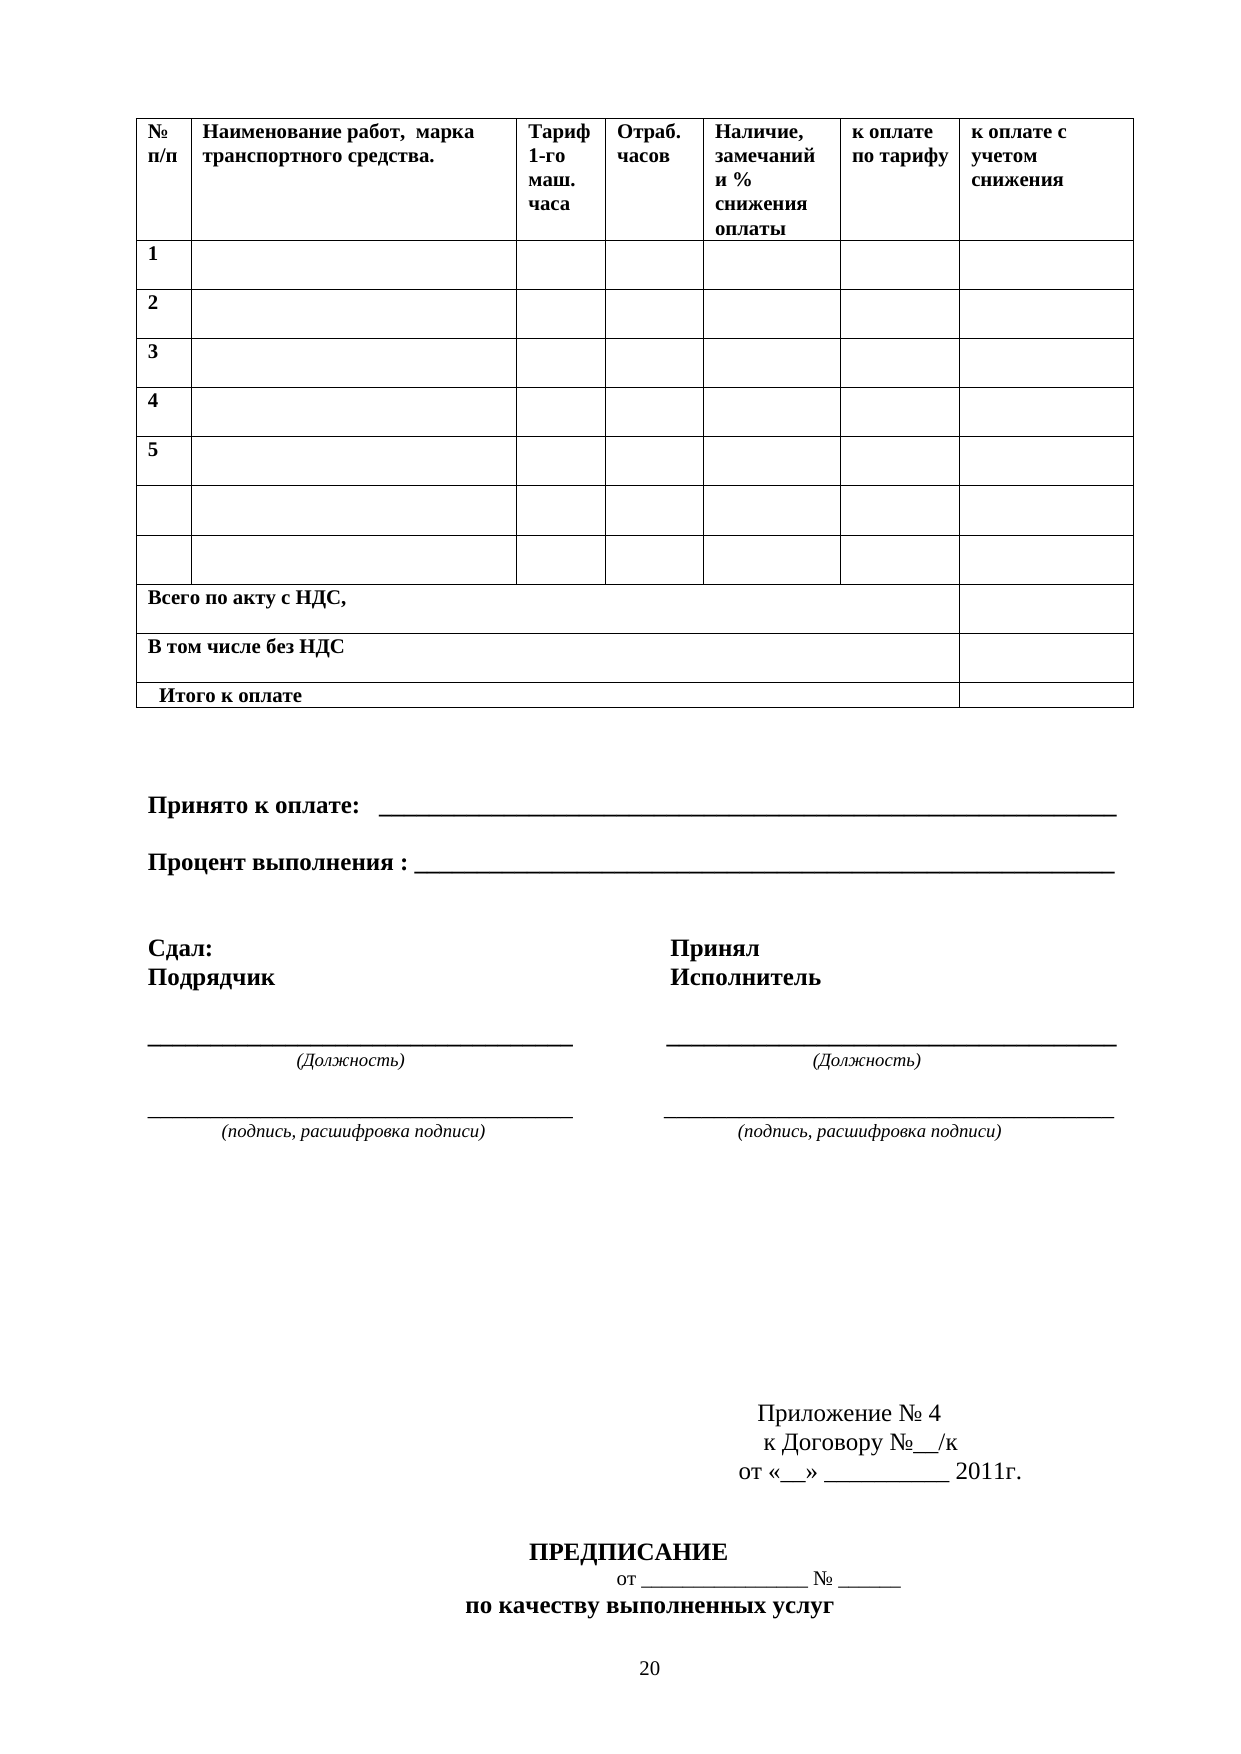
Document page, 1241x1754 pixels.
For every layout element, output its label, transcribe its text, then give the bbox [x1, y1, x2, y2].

table_cell [960, 388, 1133, 436]
table_cell [960, 536, 1133, 584]
table_cell [704, 388, 840, 436]
table_cell [192, 290, 516, 338]
table_cell [192, 486, 516, 534]
table_cell [960, 486, 1133, 534]
table_cell [704, 339, 840, 387]
table_cell [192, 437, 516, 485]
table_cell [960, 339, 1133, 387]
table_cell [517, 536, 605, 584]
table_cell [704, 536, 840, 584]
table_cell [606, 241, 703, 289]
text к Договору №__/к [738, 1427, 1152, 1456]
table_cell 4 [137, 388, 191, 436]
table_header Тариф 1-го маш. часа [517, 119, 605, 239]
table_cell [960, 437, 1133, 485]
table_cell 5 [137, 437, 191, 485]
text ПРЕДПИСАНИЕ [148, 1537, 1152, 1566]
table_cell Всего по акту с НДС, [137, 585, 959, 633]
text Подрядчик Исполнитель [148, 962, 1152, 991]
table_cell [606, 486, 703, 534]
table_cell [517, 290, 605, 338]
table_cell [960, 585, 1133, 633]
table_header Отраб. часов [606, 119, 703, 239]
table_cell [960, 241, 1133, 289]
table_cell [606, 536, 703, 584]
text (Должность) (Должность) [148, 1048, 1152, 1070]
table_cell В том числе без НДС [137, 634, 959, 682]
table_cell [841, 290, 959, 338]
text Принято к оплате: ___________________________________________________________ [148, 790, 1152, 818]
table_cell [704, 486, 840, 534]
table_cell [841, 339, 959, 387]
table_header Наименование работ, марка транспортного средства. [192, 119, 516, 239]
table_cell [960, 634, 1133, 682]
table_cell [137, 536, 191, 584]
table_cell [704, 290, 840, 338]
table_cell [517, 486, 605, 534]
table_cell [704, 437, 840, 485]
table_header № п/п [137, 119, 191, 239]
table_cell [517, 241, 605, 289]
table_cell [841, 437, 959, 485]
text Процент выполнения : ________________________________________________________ [148, 847, 1152, 876]
table_header к оплате с учетом снижения [960, 119, 1133, 239]
table_cell Итого к оплате [137, 683, 959, 707]
table_cell [606, 290, 703, 338]
table_cell [192, 388, 516, 436]
table_cell [841, 388, 959, 436]
table_cell [606, 437, 703, 485]
text от ________________ № ______ [148, 1566, 1152, 1590]
table_cell [192, 339, 516, 387]
table_header Наличие, замечаний и % снижения оплаты [704, 119, 840, 239]
text Приложение № 4 [664, 1398, 1152, 1427]
table_cell [960, 290, 1133, 338]
table_cell [606, 388, 703, 436]
table_cell [841, 486, 959, 534]
table_cell [517, 388, 605, 436]
table_cell [960, 683, 1133, 707]
table_cell [841, 536, 959, 584]
table_cell [841, 241, 959, 289]
table_cell [606, 339, 703, 387]
text от «__» __________ 2011г. [738, 1456, 1152, 1484]
table_cell [192, 241, 516, 289]
table_cell 3 [137, 339, 191, 387]
table_cell [704, 241, 840, 289]
table_cell [517, 339, 605, 387]
table_cell [137, 486, 191, 534]
text __________________________________ ____________________________________ [148, 1020, 1152, 1048]
text по качеству выполненных услуг [148, 1590, 1152, 1619]
table_cell [192, 536, 516, 584]
table_header к оплате по тарифу [841, 119, 959, 239]
table_cell 1 [137, 241, 191, 289]
text Сдал: Принял [148, 933, 1152, 962]
text __________________________________ ____________________________________ (подпись, расшифровка подписи) (подпись, расшифровка подписи) [148, 1092, 1152, 1142]
table_cell 2 [137, 290, 191, 338]
table_cell [517, 437, 605, 485]
